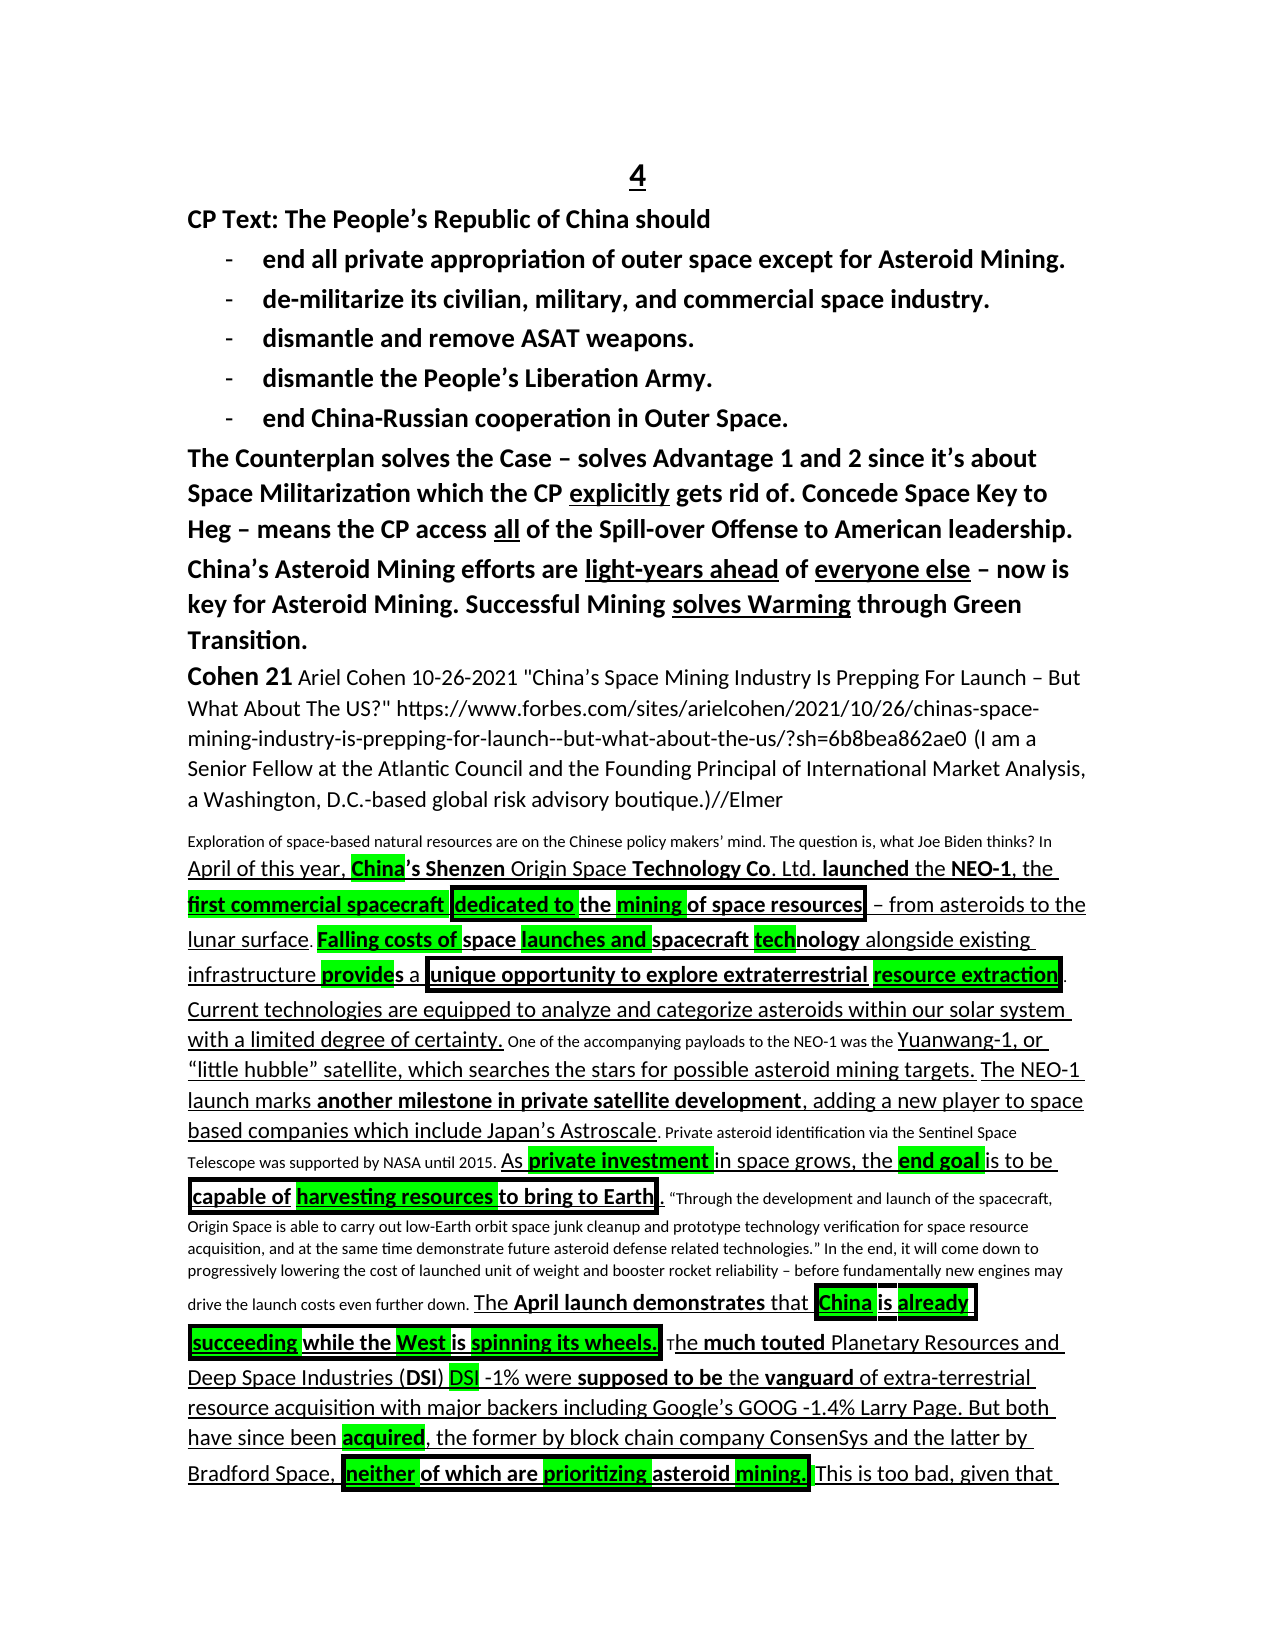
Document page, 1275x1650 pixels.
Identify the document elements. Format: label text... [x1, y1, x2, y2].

subtitle 4 [187, 154, 1087, 195]
subtitle CP Text: The People’s Republic of China should [187, 202, 1087, 235]
subtitle China’s Asteroid Mining efforts are light-years ahead of everyone else – now is key for Asteroid Mining. Successful Mining solves Warming through Green Transition. [187, 552, 1087, 656]
subtitle end China-Russian cooperation in Outer Space. [225, 401, 1087, 434]
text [187, 832, 1087, 1492]
subtitle dismantle and remove ASAT weapons. [225, 322, 1087, 355]
subtitle de-militarize its civilian, military, and commercial space industry. [225, 282, 1087, 315]
subtitle end all private appropriation of outer space except for Asteroid Mining. [225, 242, 1087, 275]
subtitle dismantle the People’s Liberation Army. [225, 361, 1087, 394]
subtitle The Counterplan solves the Case – solves Advantage 1 and 2 since it’s about Space Militarization which the CP explicitly gets rid of. Concede Space Key to Heg – means the CP access all of the Spill-over Offense to American leadership. [187, 441, 1087, 545]
text Cohen 21 Ariel Cohen 10-26-2021 "China’s Space Mining Industry Is Prepping For Launch – But What About The US?" https://www.forbes.com/sites/arielcohen/2021/10/26/chinas-space-mining-industry-is-prepping-for-launch--but-what-about-the-us/?sh=6b8bea862ae0 (I am a Senior Fellow at the Atlantic Council and the Founding Principal of International Market Analysis, a Washington, D.C.-based global risk advisory boutique.)//Elmer [187, 659, 1087, 813]
